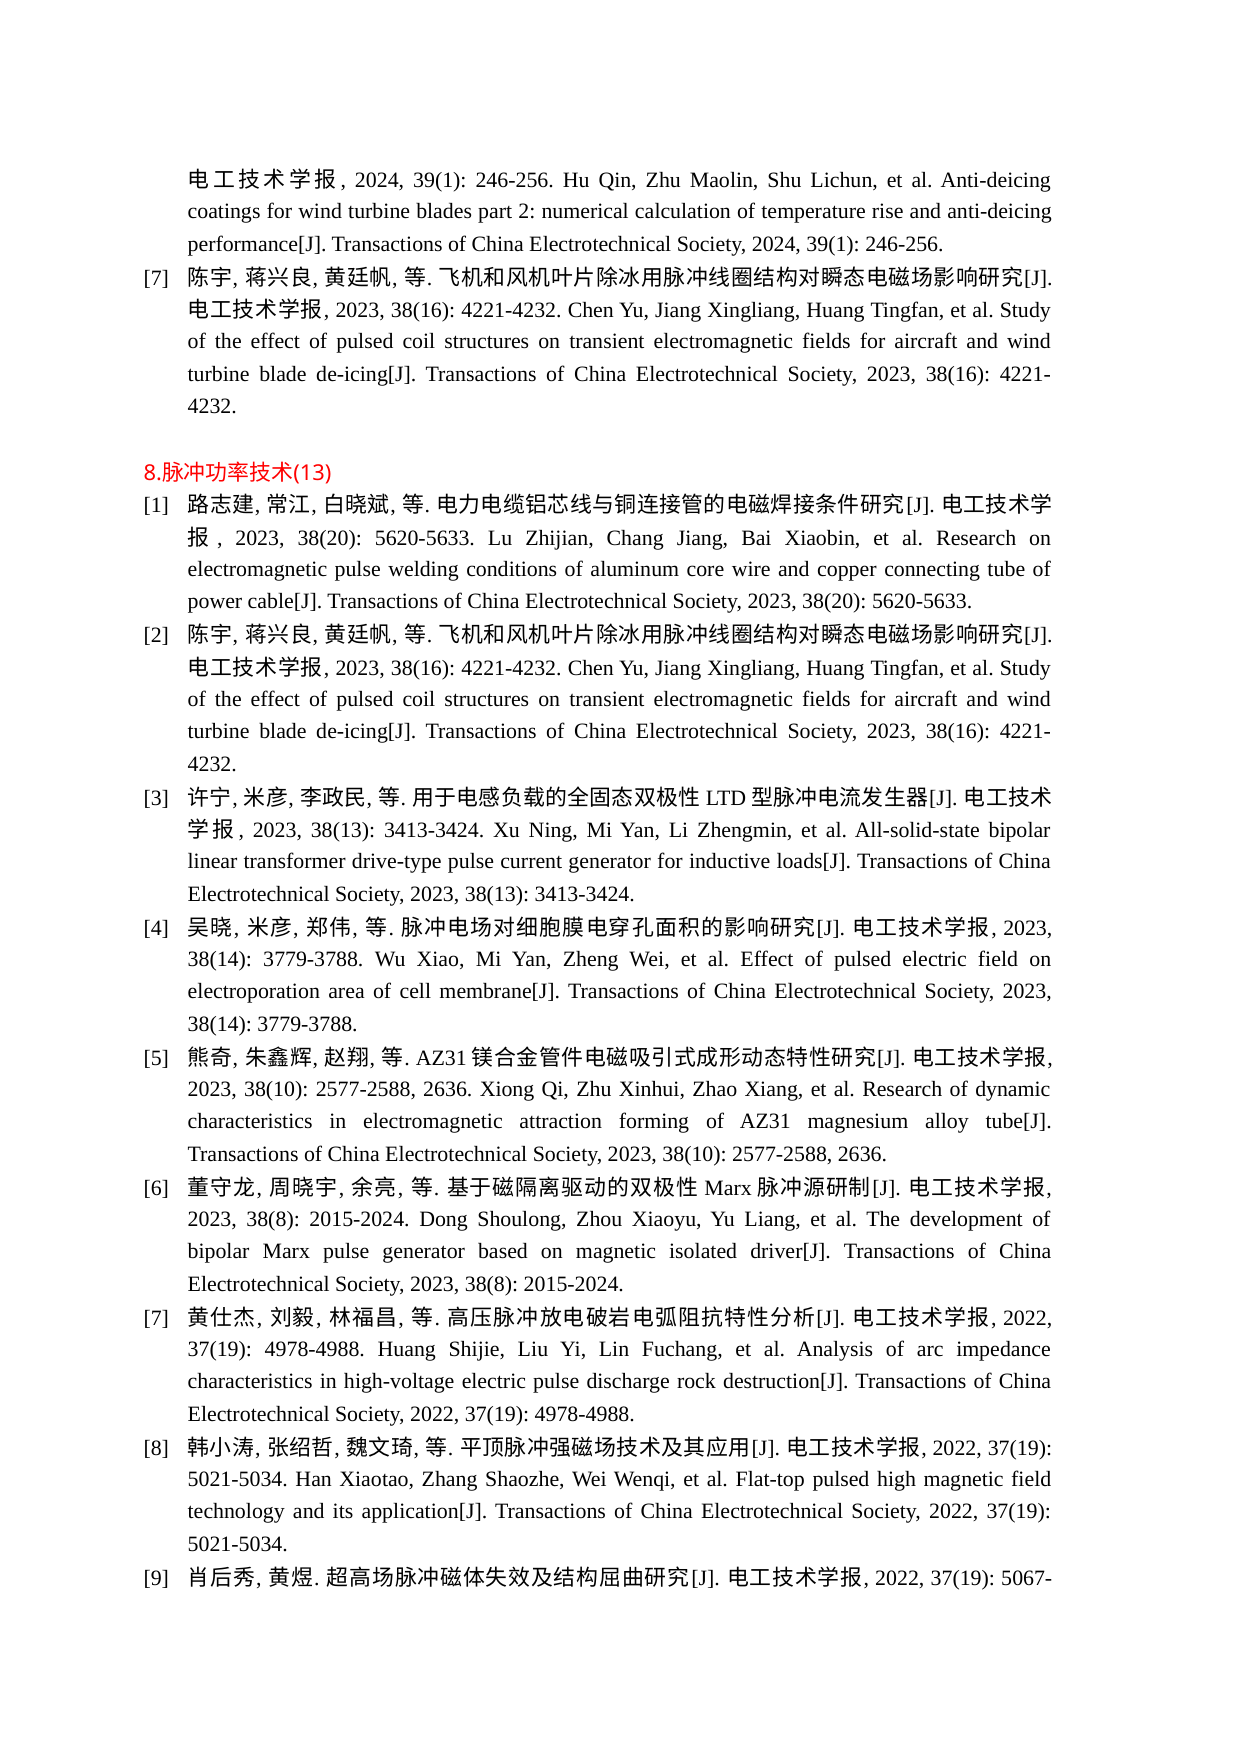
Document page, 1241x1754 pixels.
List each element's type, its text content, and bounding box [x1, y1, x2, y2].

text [143, 1559, 1053, 1592]
text [8] 韩小涛, 张绍哲, 魏文琦, 等. 平顶脉冲强磁场技术及其应用[J]. 电工技术学报, 2022, 37(19): 5021-5034. Han Xiaotao, Zhang Shaozhe, Wei Wenqi, et al. Flat-top pulsed high magnetic field technology and its application[J]. Transactions of China Electrotechnical Society, 2022, 37(19): 5021-5034. [143, 1429, 1053, 1559]
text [143, 162, 1053, 259]
text [2] 陈宇, 蒋兴良, 黄廷帆, 等. 飞机和风机叶片除冰用脉冲线圈结构对瞬态电磁场影响研究[J]. 电工技术学报, 2023, 38(16): 4221-4232. Chen Yu, Jiang Xingliang, Huang Tingfan, et al. Study of the effect of pulsed coil structures on transient electromagnetic fields for aircraft and wind turbine blade de-icing[J]. Transactions of China Electrotechnical Society, 2023, 38(16): 4221-4232. [143, 617, 1053, 779]
text [5] 熊奇, 朱鑫辉, 赵翔, 等. AZ31镁合金管件电磁吸引式成形动态特性研究[J]. 电工技术学报, 2023, 38(10): 2577-2588, 2636. Xiong Qi, Zhu Xinhui, Zhao Xiang, et al. Research of dynamic characteristics in electromagnetic attraction forming of AZ31 magnesium alloy tube[J]. Transactions of China Electrotechnical Society, 2023, 38(10): 2577-2588, 2636. [143, 1039, 1053, 1169]
text [1] 路志建, 常江, 白晓斌, 等. 电力电缆铝芯线与铜连接管的电磁焊接条件研究[J]. 电工技术学报, 2023, 38(20): 5620-5633. Lu Zhijian, Chang Jiang, Bai Xiaobin, et al. Research on electromagnetic pulse welding conditions of aluminum core wire and copper connecting tube of power cable[J]. Transactions of China Electrotechnical Society, 2023, 38(20): 5620-5633. [143, 487, 1053, 617]
text 8.脉冲功率技术(13) [143, 454, 1053, 487]
text [7] 黄仕杰, 刘毅, 林福昌, 等. 高压脉冲放电破岩电弧阻抗特性分析[J]. 电工技术学报, 2022, 37(19): 4978-4988. Huang Shijie, Liu Yi, Lin Fuchang, et al. Analysis of arc impedance characteristics in high-voltage electric pulse discharge rock destruction[J]. Transactions of China Electrotechnical Society, 2022, 37(19): 4978-4988. [143, 1299, 1053, 1429]
text [6] 董守龙, 周晓宇, 余亮, 等. 基于磁隔离驱动的双极性Marx脉冲源研制[J]. 电工技术学报, 2023, 38(8): 2015-2024. Dong Shoulong, Zhou Xiaoyu, Yu Liang, et al. The development of bipolar Marx pulse generator based on magnetic isolated driver[J]. Transactions of China Electrotechnical Society, 2023, 38(8): 2015-2024. [143, 1169, 1053, 1299]
text [4] 吴晓, 米彦, 郑伟, 等. 脉冲电场对细胞膜电穿孔面积的影响研究[J]. 电工技术学报, 2023, 38(14): 3779-3788. Wu Xiao, Mi Yan, Zheng Wei, et al. Effect of pulsed electric field on electroporation area of cell membrane[J]. Transactions of China Electrotechnical Society, 2023, 38(14): 3779-3788. [143, 909, 1053, 1039]
text [7] 陈宇, 蒋兴良, 黄廷帆, 等. 飞机和风机叶片除冰用脉冲线圈结构对瞬态电磁场影响研究[J]. 电工技术学报, 2023, 38(16): 4221-4232. Chen Yu, Jiang Xingliang, Huang Tingfan, et al. Study of the effect of pulsed coil structures on transient electromagnetic fields for aircraft and wind turbine blade de-icing[J]. Transactions of China Electrotechnical Society, 2023, 38(16): 4221-4232. [143, 259, 1053, 422]
text [3] 许宁, 米彦, 李政民, 等. 用于电感负载的全固态双极性LTD型脉冲电流发生器[J]. 电工技术学报, 2023, 38(13): 3413-3424. Xu Ning, Mi Yan, Li Zhengmin, et al. All-solid-state bipolar linear transformer drive-type pulse current generator for inductive loads[J]. Transactions of China Electrotechnical Society, 2023, 38(13): 3413-3424. [143, 779, 1053, 909]
